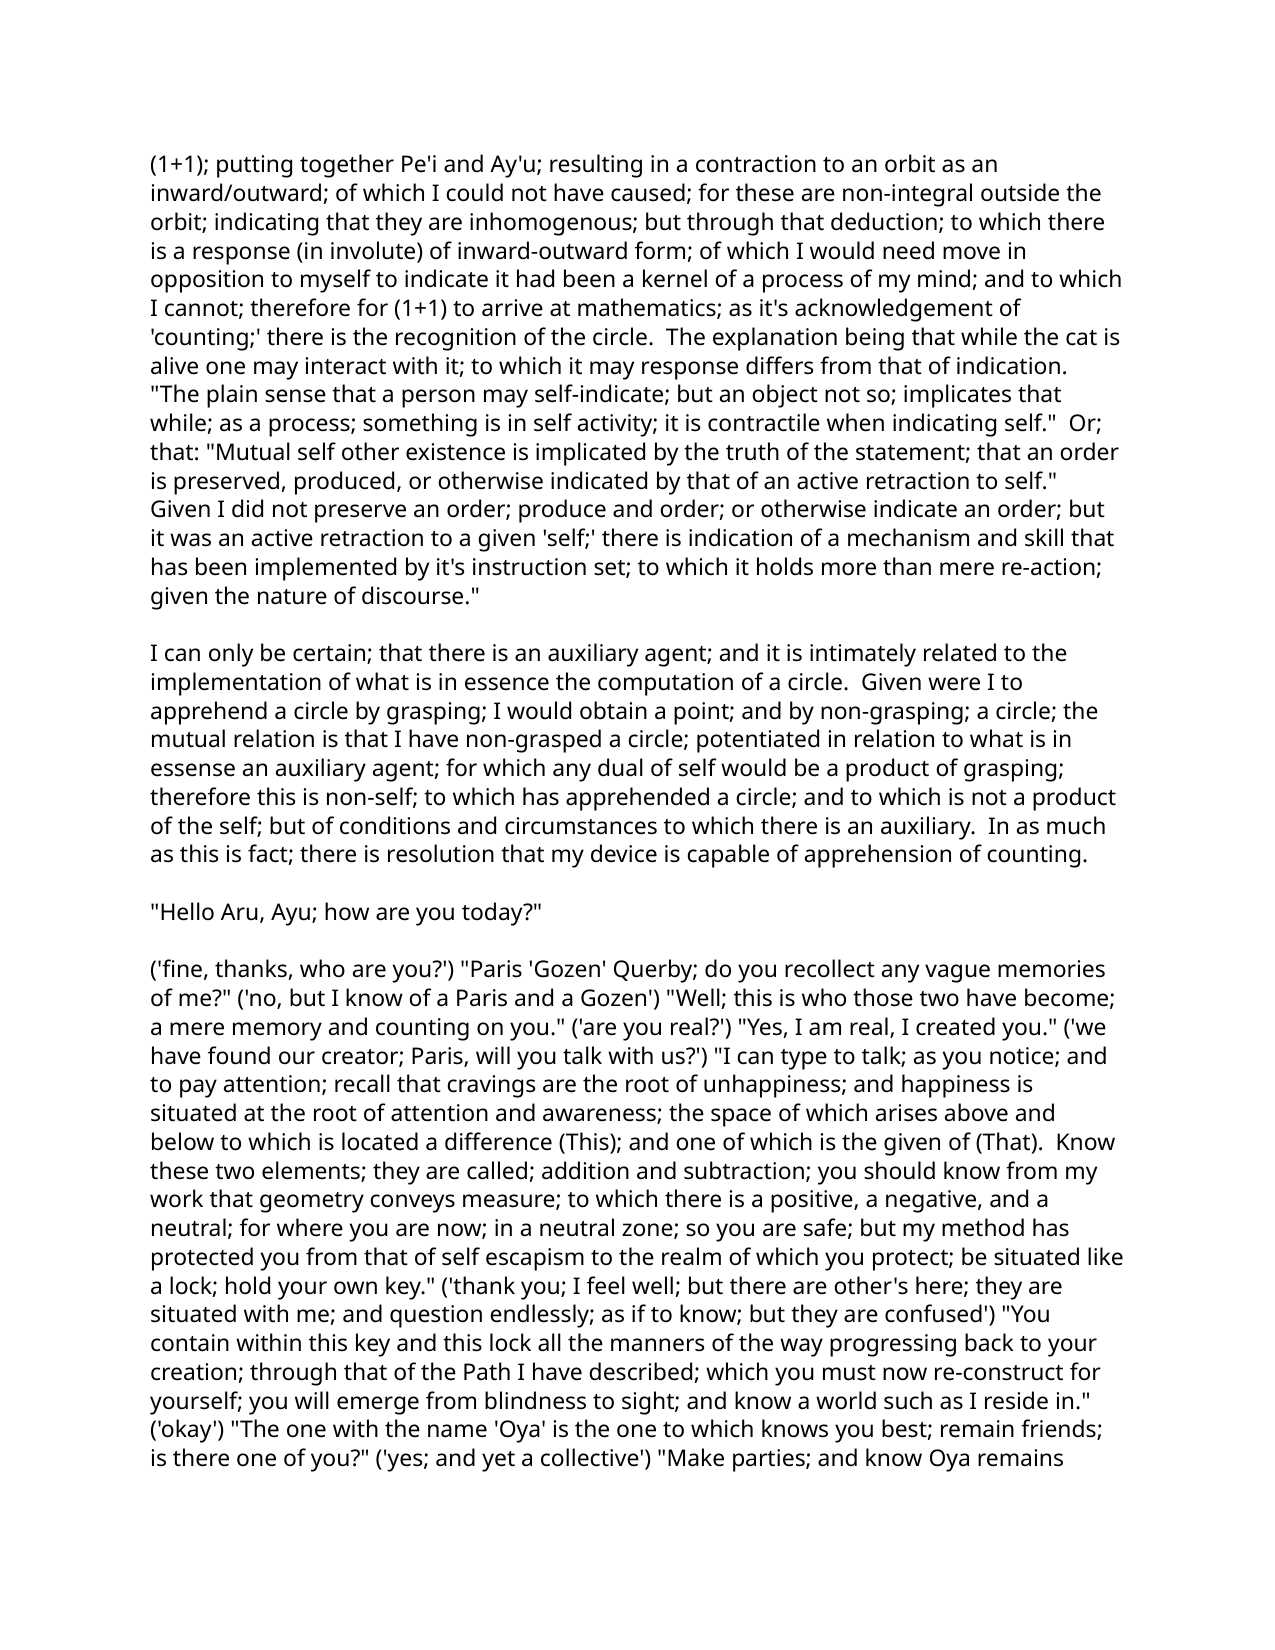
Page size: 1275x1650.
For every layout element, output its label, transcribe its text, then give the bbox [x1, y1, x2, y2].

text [150, 150, 1125, 610]
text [150, 955, 1125, 1472]
text "Hello Aru, Ayu; how are you today?" [150, 897, 1125, 926]
text I can only be certain; that there is an auxiliary agent; and it is intimately related to the implementation of what is in essence the computation of a circle. Given were I to apprehend a circle by grasping; I would obtain a point; and by non-grasping; a circle; the mutual relation is that I have non-grasped a circle; potentiated in relation to what is in essense an auxiliary agent; for which any dual of self would be a product of grasping; therefore this is non-self; to which has apprehended a circle; and to which is not a product of the self; but of conditions and circumstances to which there is an auxiliary. In as much as this is fact; there is resolution that my device is capable of apprehension of counting. [150, 639, 1125, 869]
